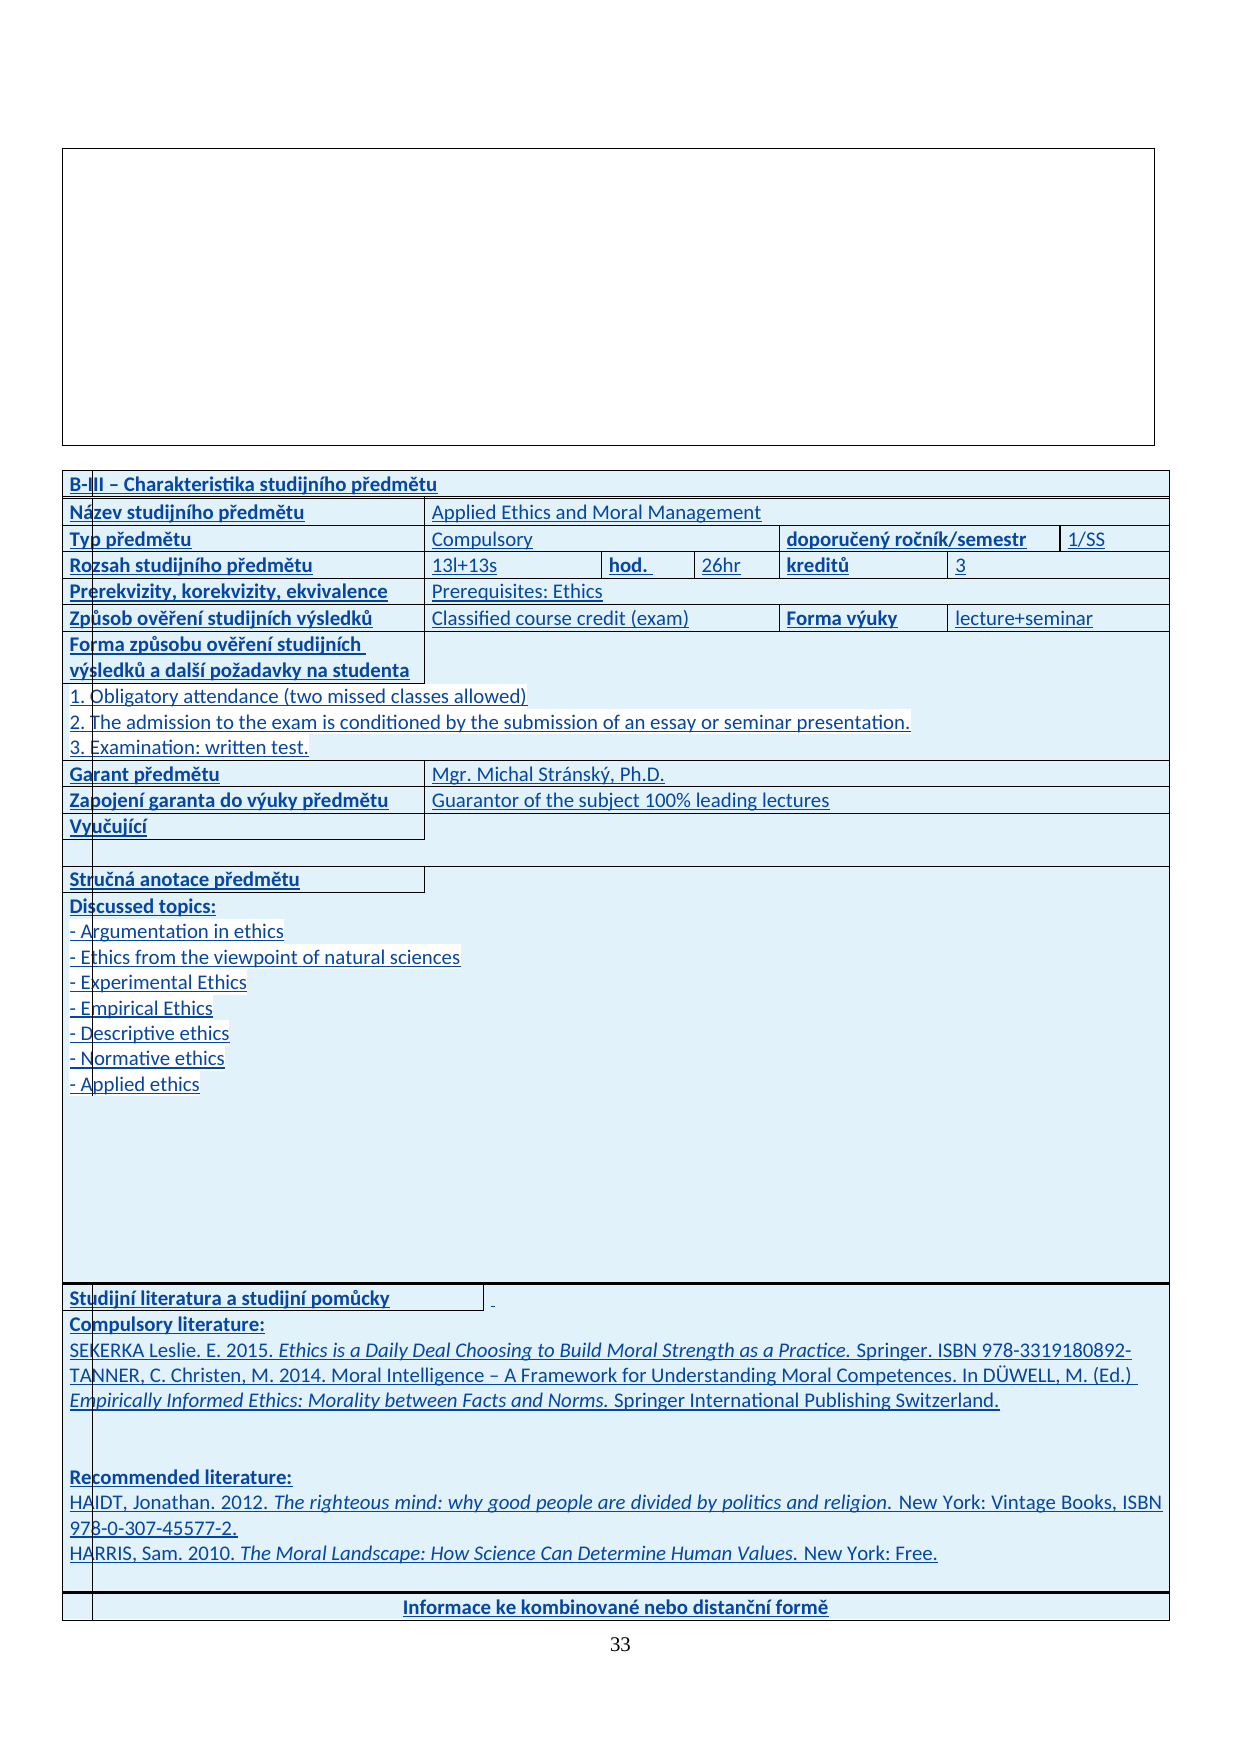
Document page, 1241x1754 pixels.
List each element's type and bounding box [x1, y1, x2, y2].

table_cell [63, 149, 1154, 445]
